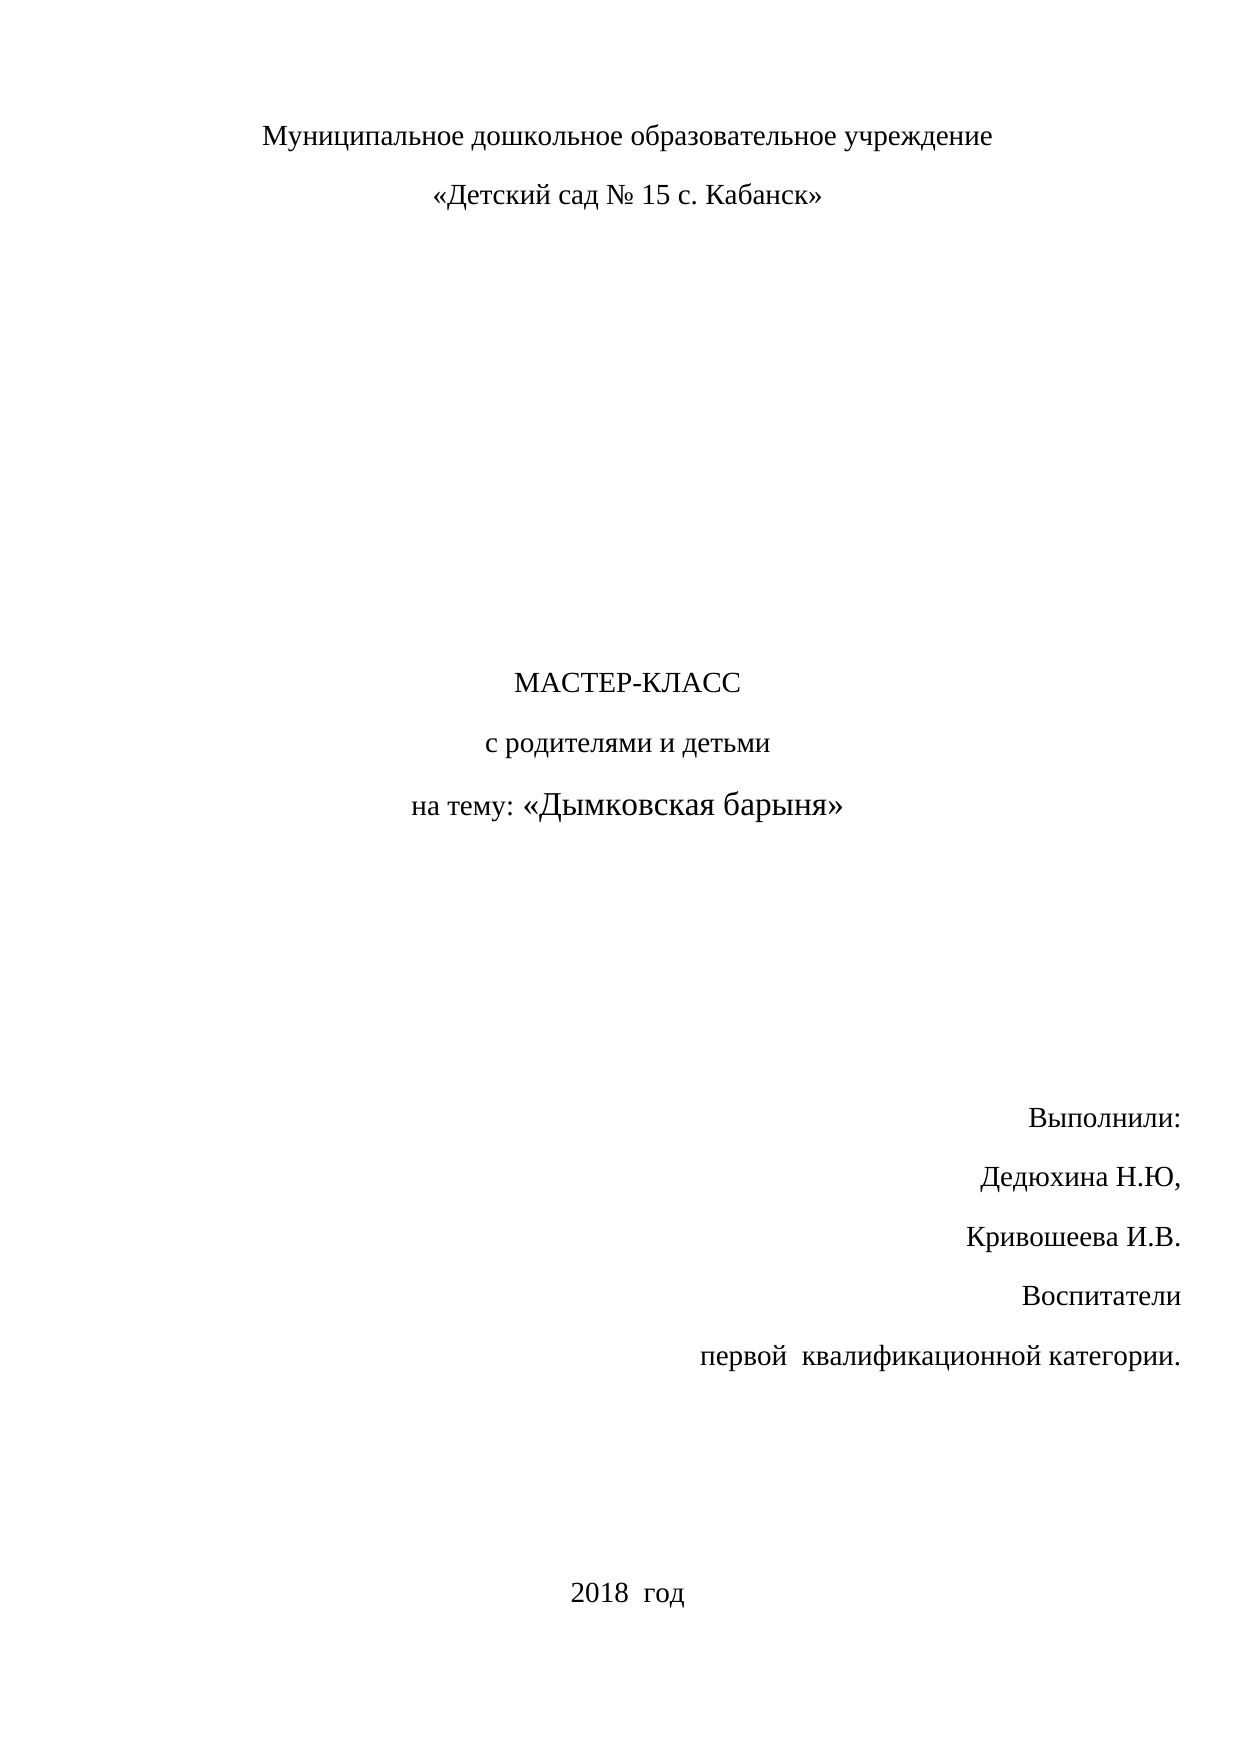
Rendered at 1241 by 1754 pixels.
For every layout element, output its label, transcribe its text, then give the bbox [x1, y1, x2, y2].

text «Детский сад № 15 с. Кабанск» [74, 177, 1181, 211]
text Муниципальное дошкольное образовательное учреждение [74, 118, 1181, 152]
text Воспитатели [74, 1278, 1181, 1312]
text первой квалификационной категории. [74, 1338, 1181, 1371]
text Дедюхина Н.Ю, [74, 1159, 1181, 1193]
text Выполнили: [74, 1100, 1181, 1134]
text Кривошеева И.В. [74, 1219, 1181, 1252]
text МАСТЕР-КЛАСС [74, 665, 1181, 699]
text с родителями и детьми [74, 725, 1181, 758]
text на тему: «Дымковская барыня» [74, 784, 1181, 822]
text 2018 год [74, 1575, 1181, 1609]
